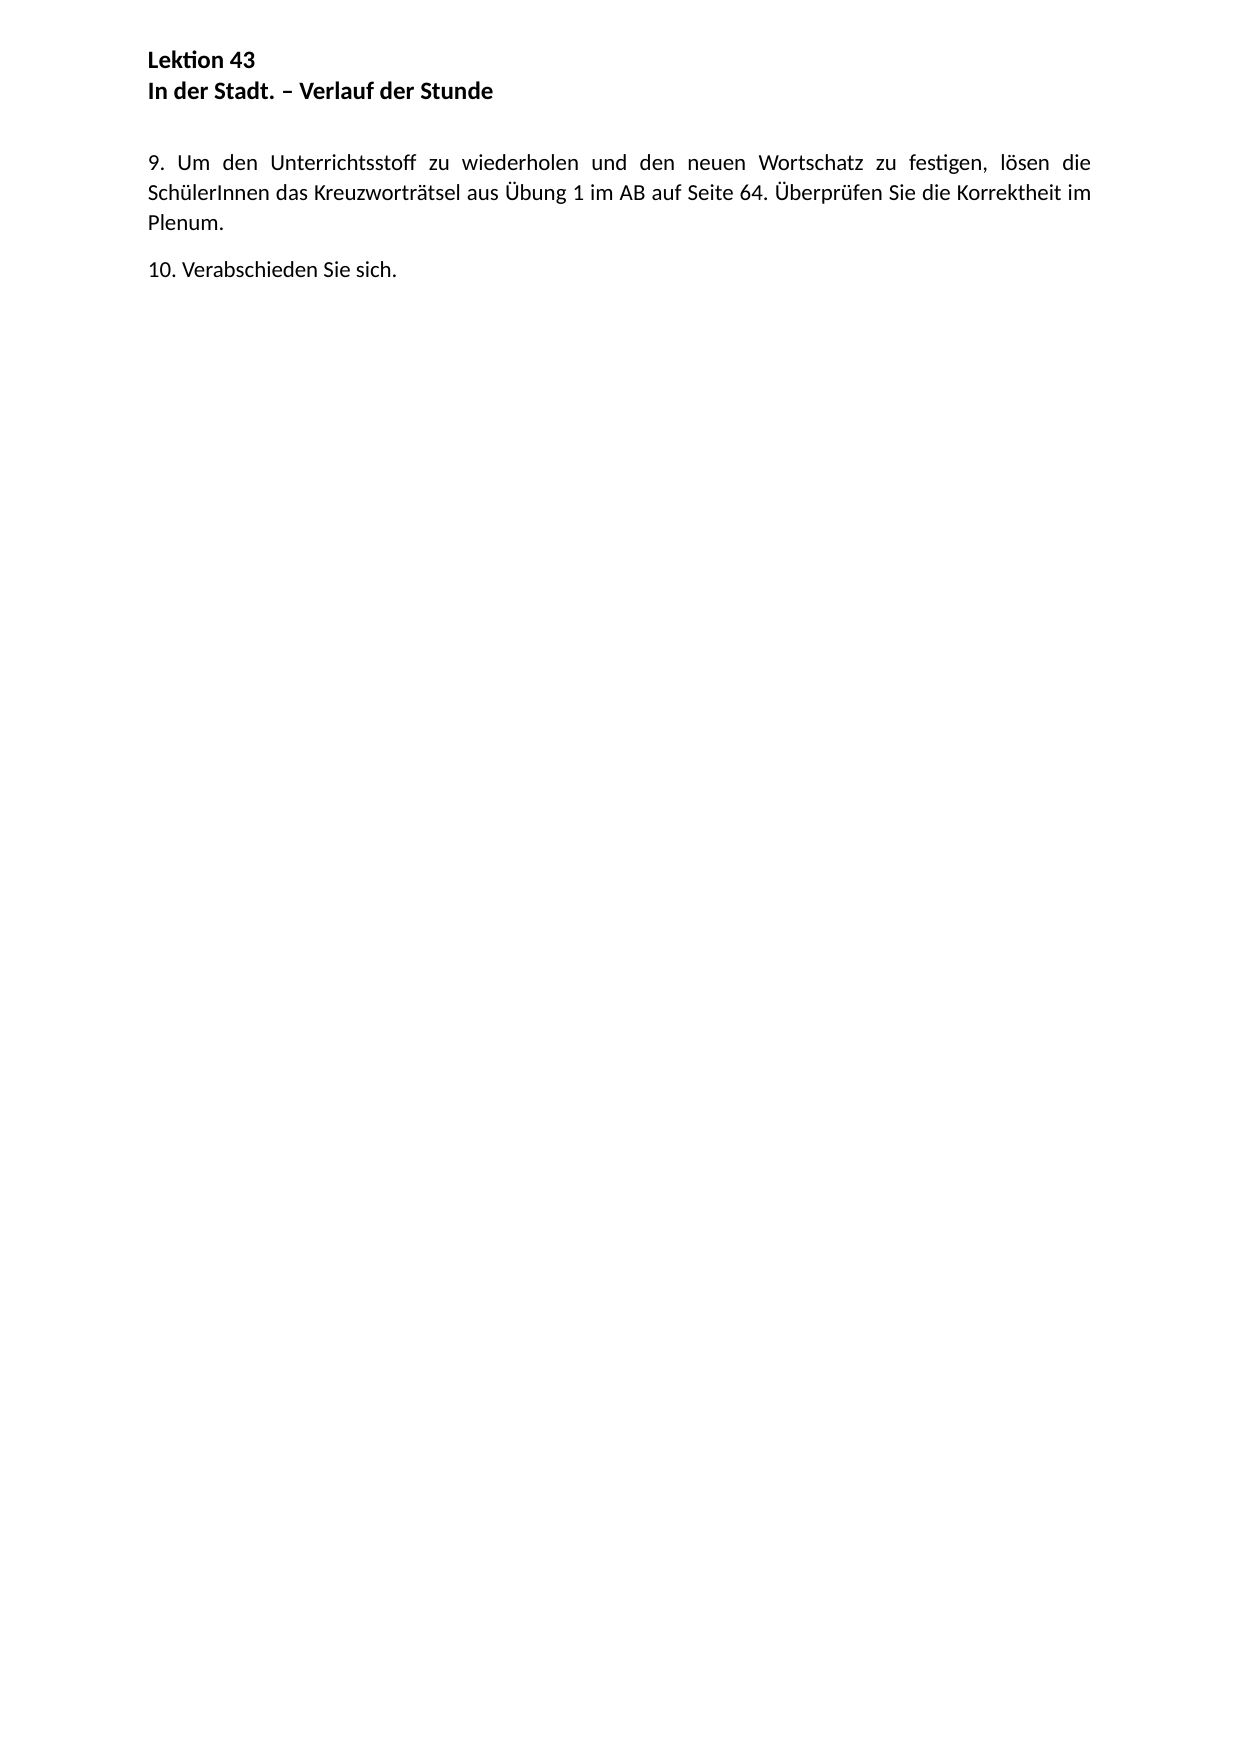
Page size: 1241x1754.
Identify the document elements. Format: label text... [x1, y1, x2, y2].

text 10. Verabschieden Sie sich. [148, 255, 1093, 283]
text 9. Um den Unterrichtsstoff zu wiederholen und den neuen Wortschatz zu festigen, lösen die SchülerInnen das Kreuzworträtsel aus Übung 1 im AB auf Seite 64. Überprüfen Sie die Korrektheit im Plenum. [148, 148, 1093, 236]
